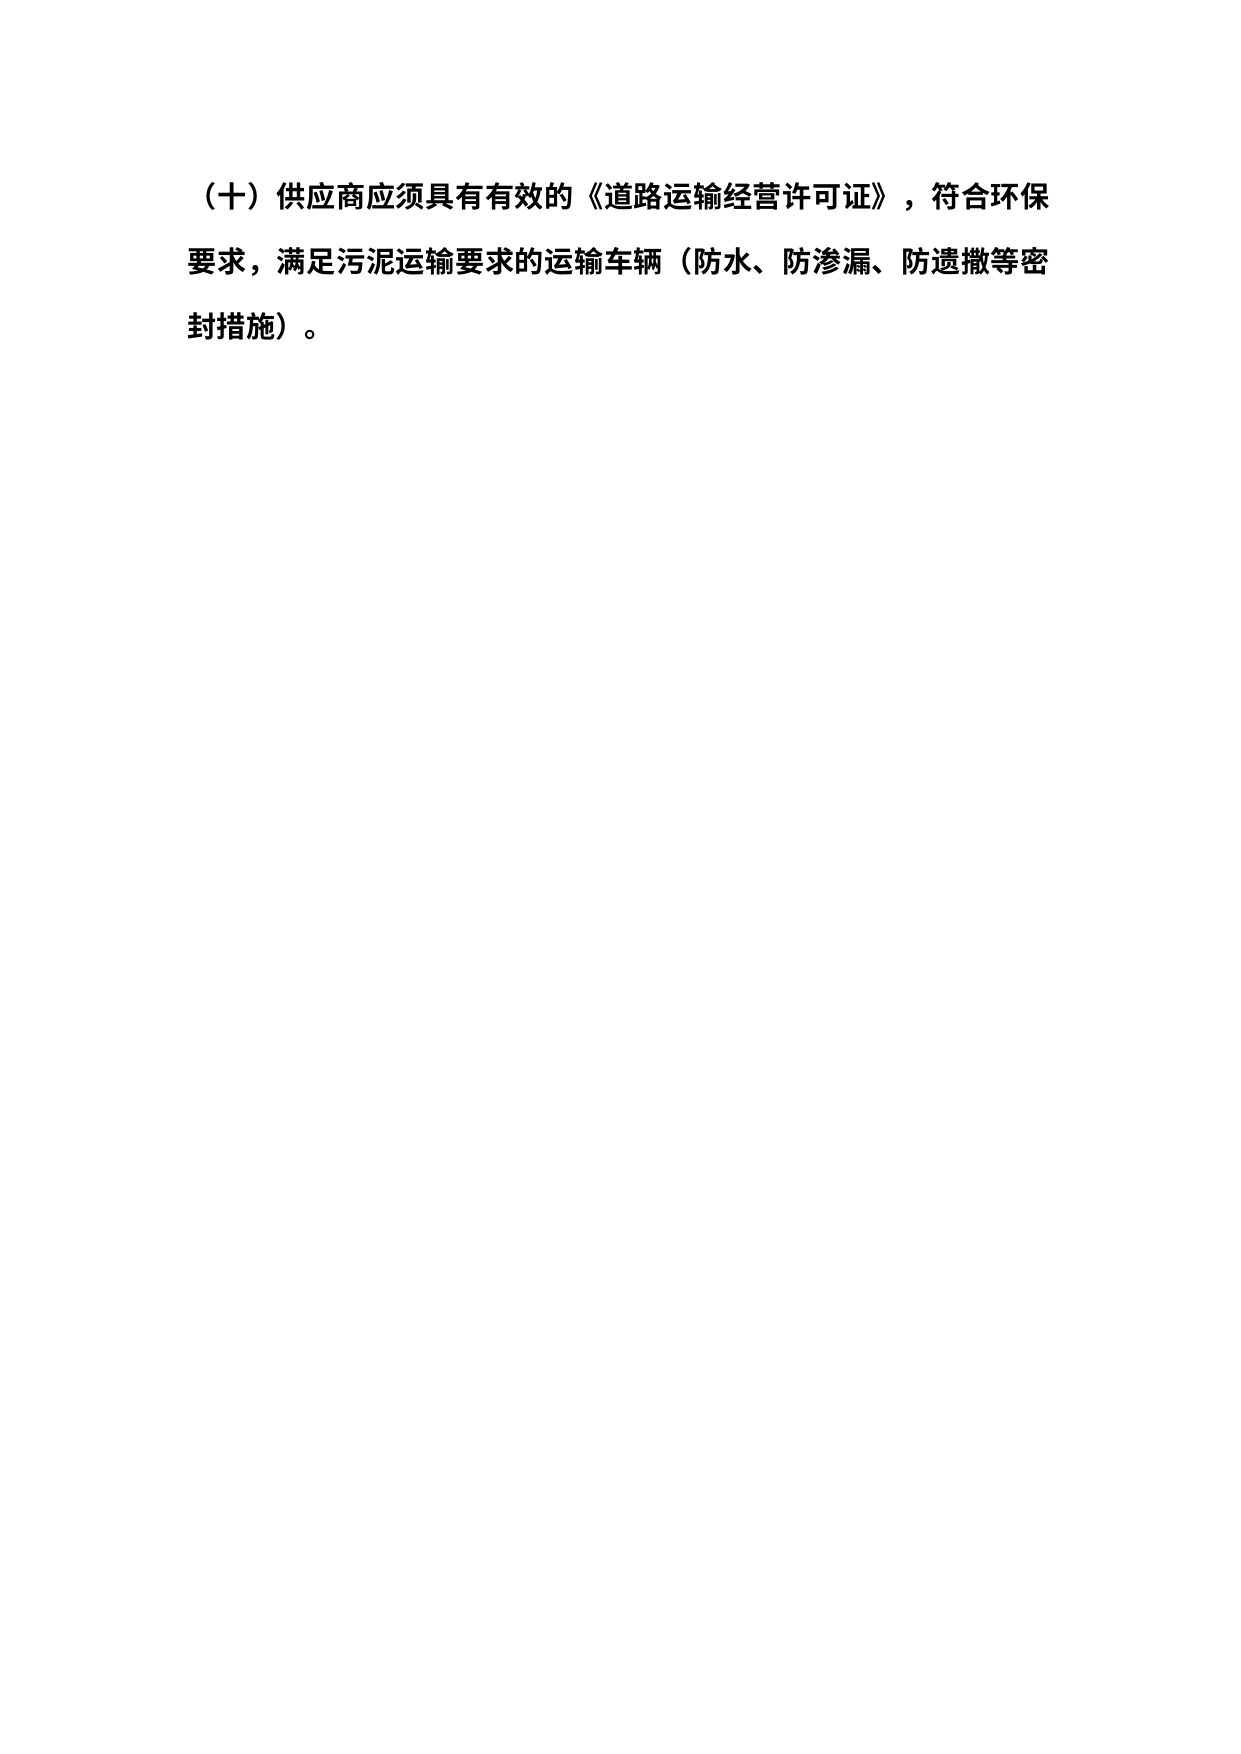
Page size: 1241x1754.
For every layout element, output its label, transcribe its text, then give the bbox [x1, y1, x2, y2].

text （十）供应商应须具有有效的《道路运输经营许可证》，符合环保要求，满足污泥运输要求的运输车辆（防水、防渗漏、防遗撒等密封措施）。 [187, 162, 1053, 357]
